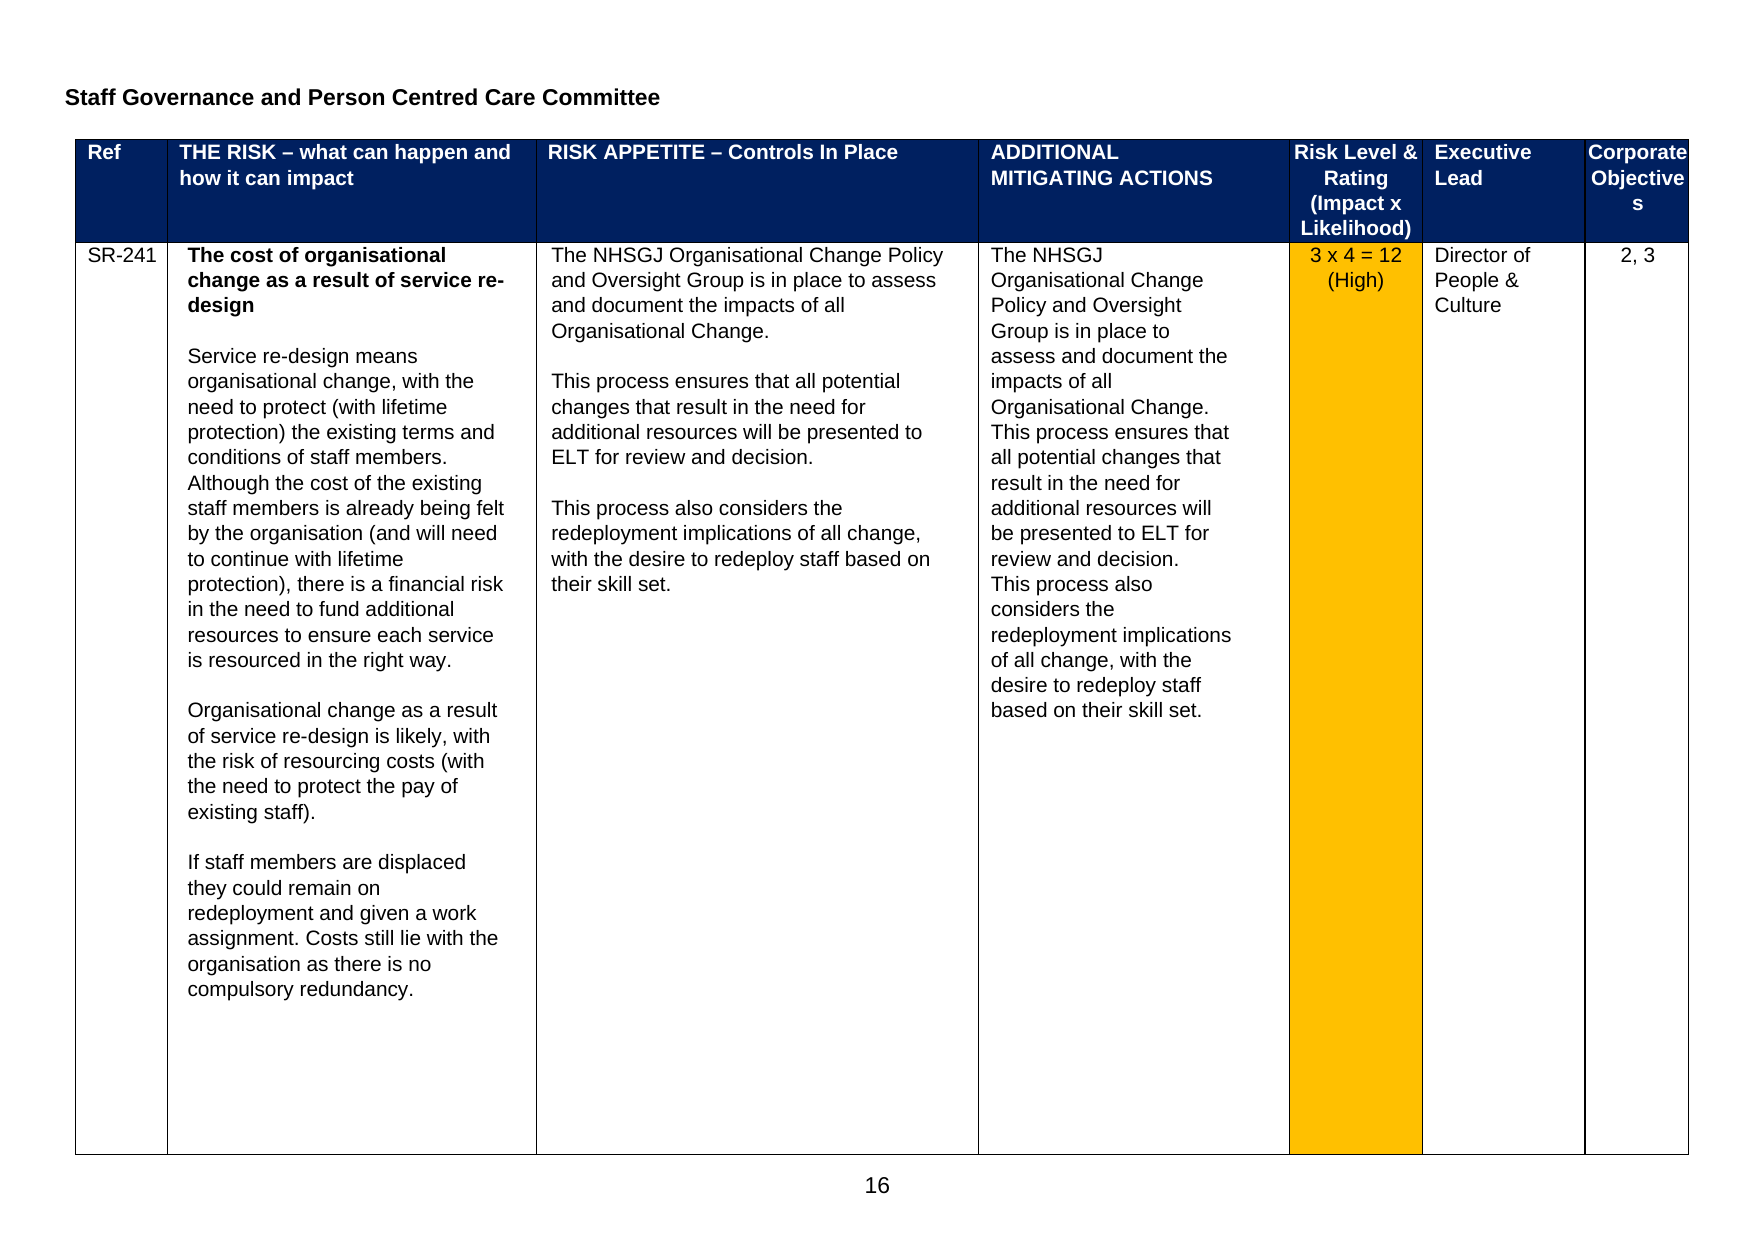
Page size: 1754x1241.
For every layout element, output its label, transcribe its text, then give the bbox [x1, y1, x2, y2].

text Staff Governance and Person Centred Care Committee [64, 84, 1689, 110]
table_header Ref [76, 140, 167, 242]
table_header THE RISK – what can happen and how it can impact [168, 140, 536, 242]
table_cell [537, 243, 978, 1154]
table_header Corporate Objectives [1586, 140, 1688, 242]
table_cell SR-241 [76, 243, 167, 1154]
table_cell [1423, 243, 1584, 1154]
table_cell 3 x 4 = 12 (High) [1290, 243, 1422, 1154]
table_cell 2, 3 [1586, 243, 1688, 1154]
table_header Risk Level & Rating (Impact x Likelihood) [1290, 140, 1422, 242]
table_header ADDITIONAL MITIGATING ACTIONS [979, 140, 1289, 242]
table_header RISK APPETITE – Controls In Place [537, 140, 978, 242]
table_header Executive Lead [1423, 140, 1584, 242]
